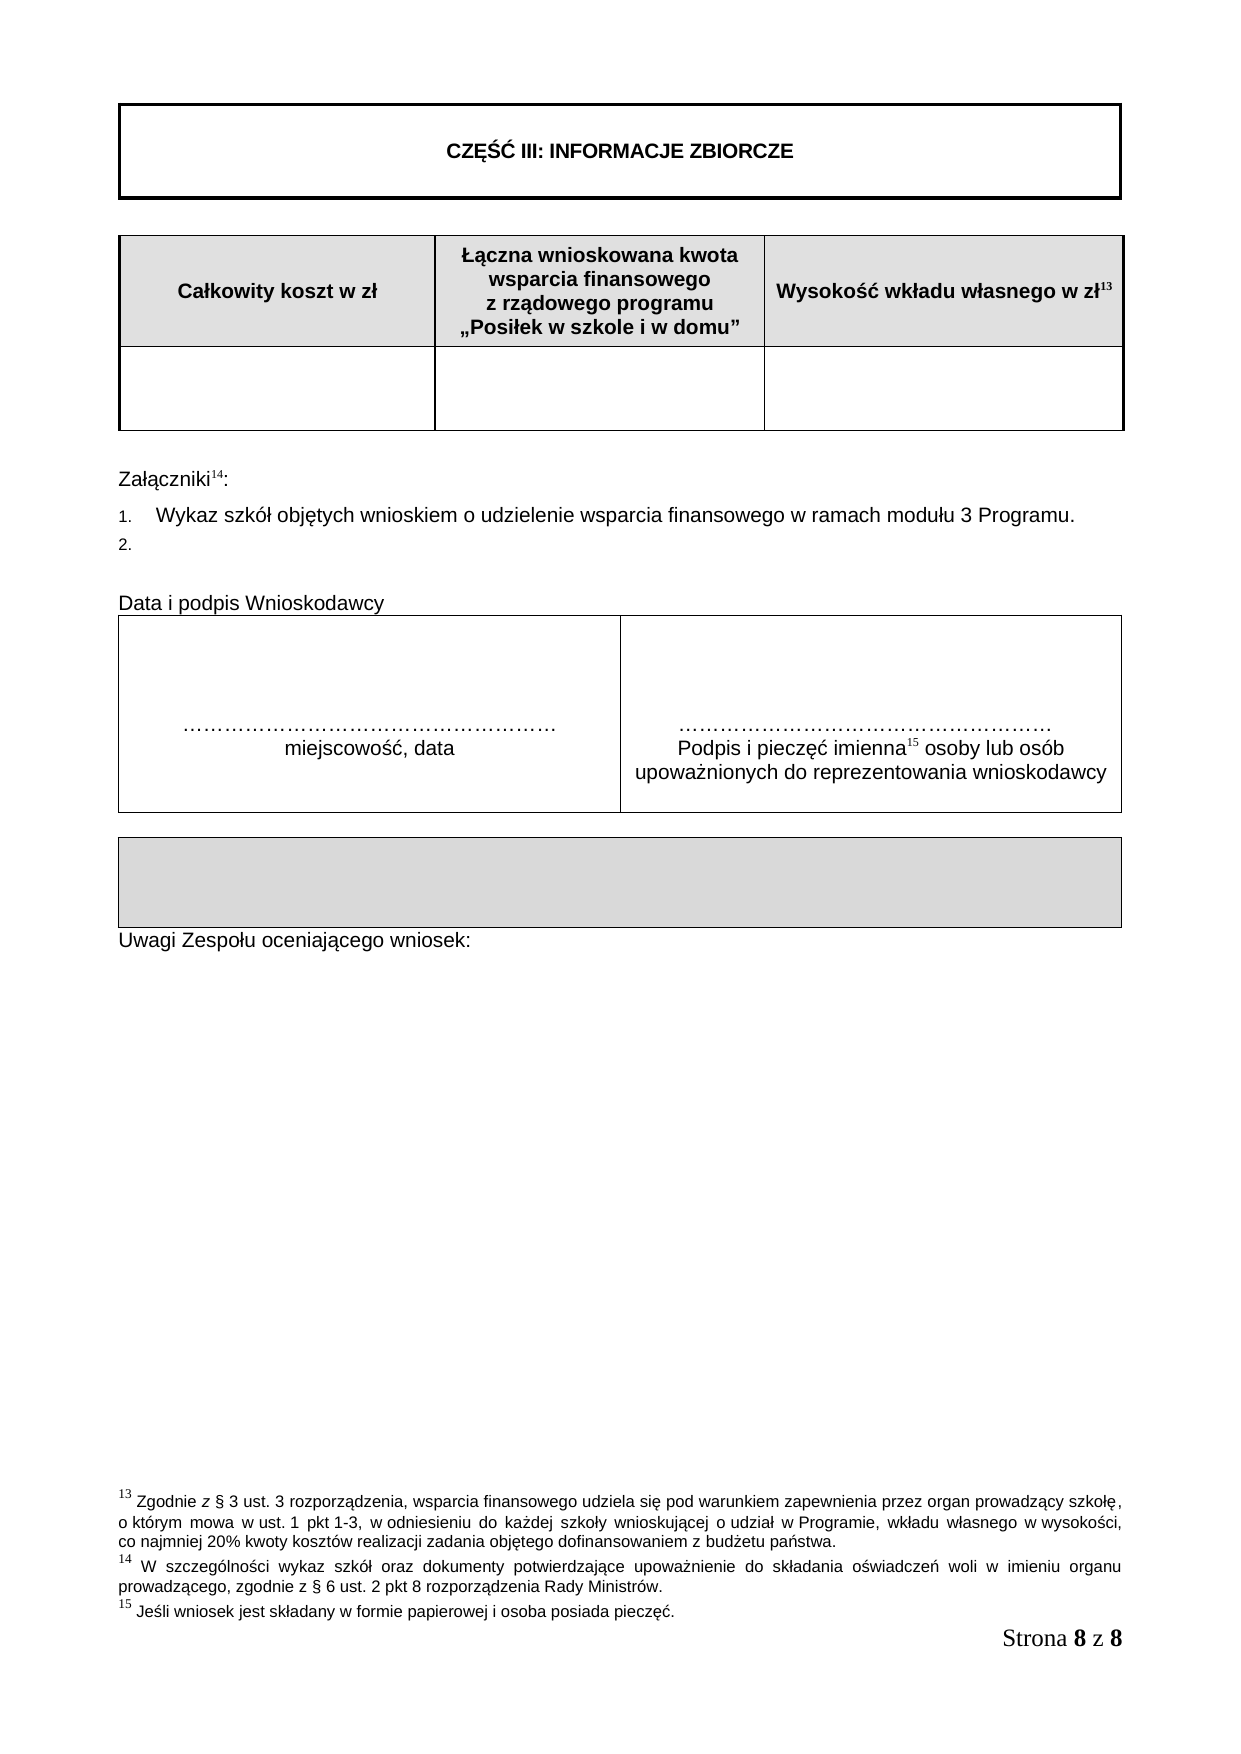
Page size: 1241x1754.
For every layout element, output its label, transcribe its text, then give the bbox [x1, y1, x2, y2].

table_header ……………………………………………… miejscowość, data [119, 616, 620, 812]
table_cell [436, 347, 764, 430]
text Data i podpis Wnioskodawcy [118, 591, 1122, 614]
table_header Łączna wnioskowana kwota wsparcia finansowego z rządowego programu „Posiłek w szkole i w domu” [436, 236, 764, 346]
text Uwagi Zespołu oceniającego wniosek: [118, 928, 1122, 952]
table_header Wysokość wkładu własnego w zł [765, 236, 1122, 346]
table_header ……………………………………………… Podpis i pieczęć imienna osoby lub osób upoważnionych do reprezentowania wnioskodawcy [621, 616, 1121, 812]
table_header CZĘŚĆ III: INFORMACJE ZBIORCZE [121, 106, 1119, 196]
table_header Całkowity koszt w zł [121, 236, 434, 346]
table_cell [121, 347, 434, 430]
table_header [119, 838, 1121, 927]
text Załączniki: [118, 467, 1122, 491]
list Wykaz szkół objętych wnioskiem o udzielenie wsparcia finansowego w ramach modułu 3 Programu. [118, 503, 1122, 527]
table_cell [765, 347, 1122, 430]
